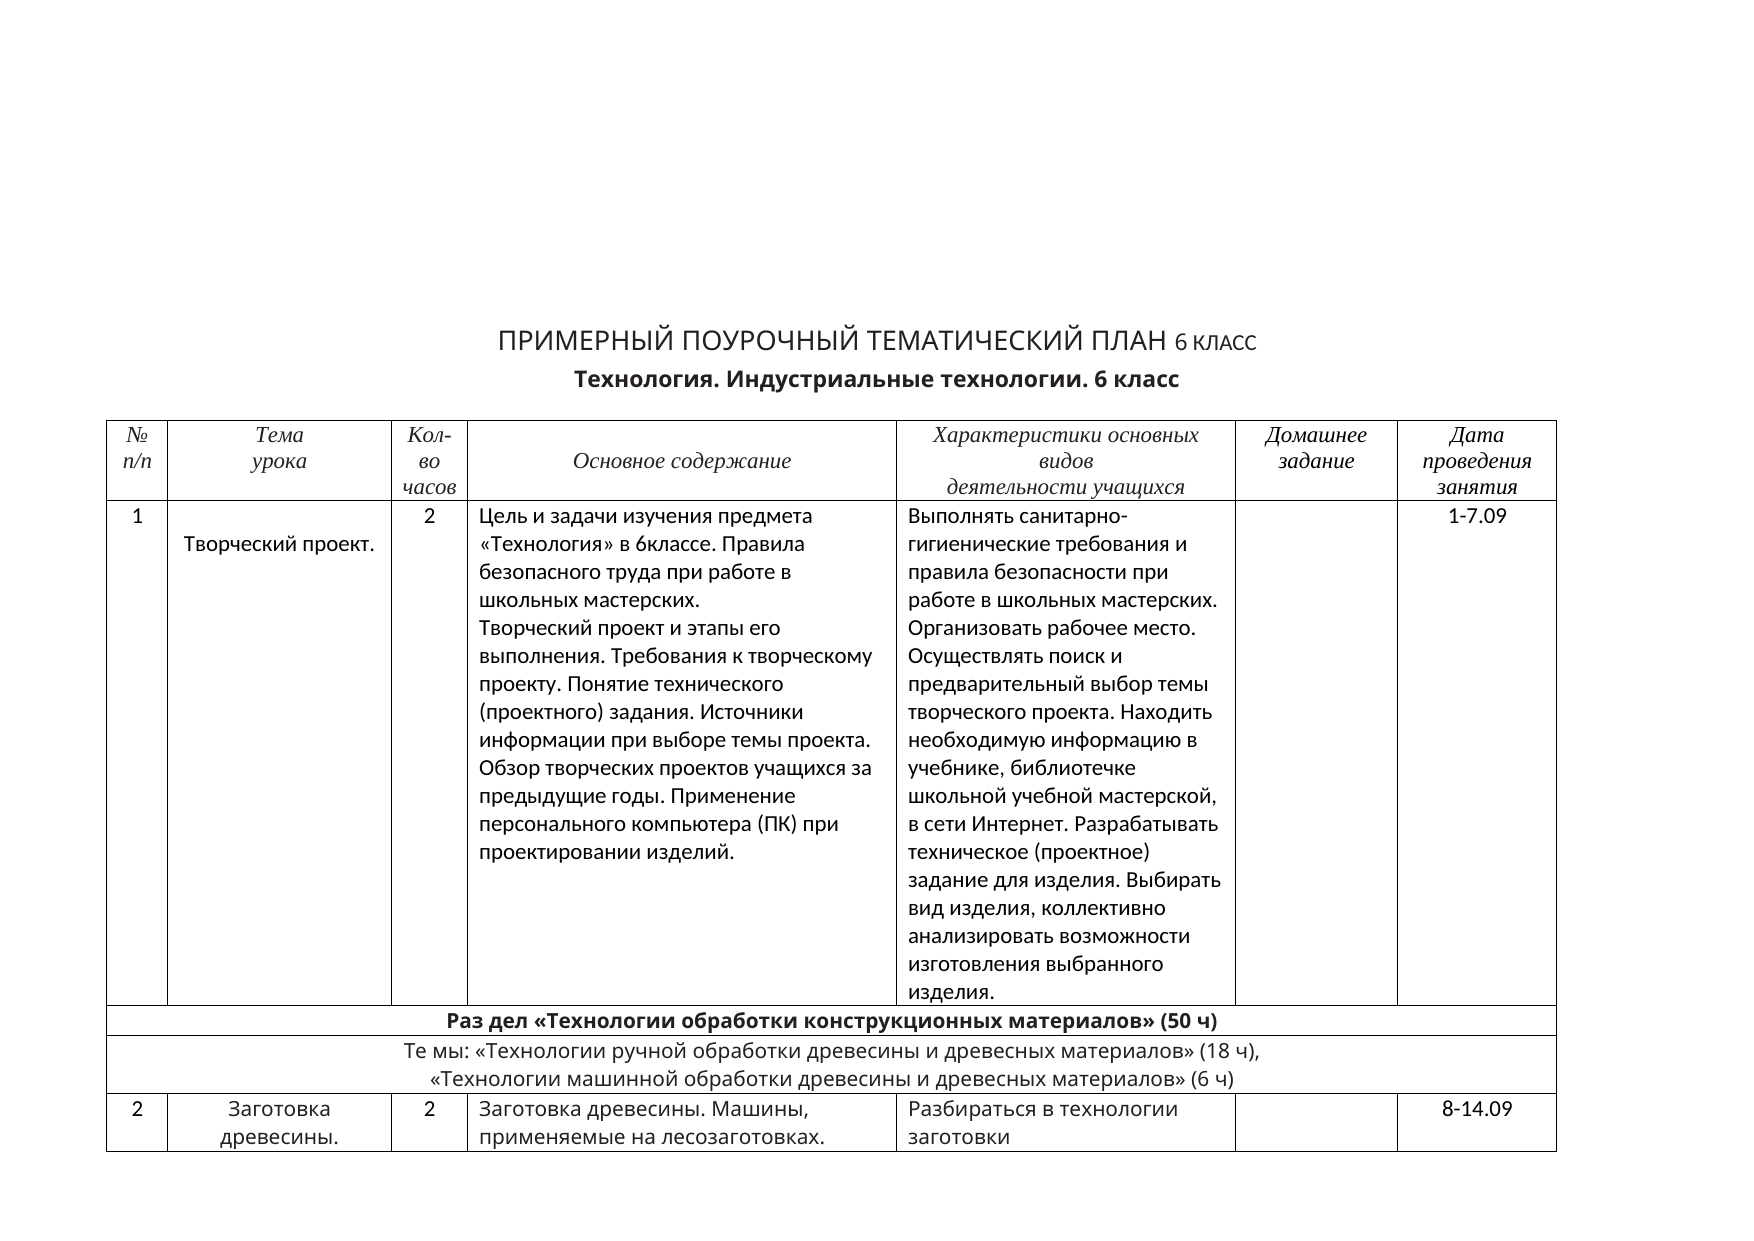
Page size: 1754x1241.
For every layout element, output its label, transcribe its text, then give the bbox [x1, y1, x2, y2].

table_header № п/п [107, 421, 167, 500]
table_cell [168, 1094, 391, 1151]
table_cell Те мы: «Технологии ручной обработки древесины и древесных материалов» (18 ч), «Технологии машинной обработки древесины и древесных материалов» (6 ч) [107, 1036, 1556, 1093]
table_header Дата проведения занятия [1398, 421, 1556, 500]
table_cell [468, 1094, 896, 1151]
table_cell 8-14.09 [1398, 1094, 1556, 1151]
table_cell 2 [107, 1094, 167, 1151]
table_cell 2 [392, 501, 467, 1005]
table_cell 1 [107, 501, 167, 1005]
table_cell [1236, 501, 1397, 1005]
table_cell Раз дел «Технологии обработки конструкционных материалов» (50 ч) [107, 1006, 1556, 1035]
table_header Характеристики основных видов деятельности учащихся [897, 421, 1235, 500]
table_cell 1-7.09 [1398, 501, 1556, 1005]
table_header Основное содержание [468, 421, 896, 500]
table_cell Цель и задачи изучения предмета «Технология» в 6классе. Правила безопасного труда при работе в школьных мастерских. Творческий проект и этапы его выполнения. Требования к творческому проекту. Понятие технического (проектного) задания. Источники информации при выборе темы проекта. Обзор творческих проектов учащихся за предыдущие годы. Применение персонального компьютера (ПК) при проектировании изделий. [468, 501, 896, 1005]
table_header Тема урока [168, 421, 391, 500]
text ПРИМЕРНЫЙ ПОУРОЧНЫЙ ТЕМАТИЧЕСКИЙ ПЛАН 6 КЛАСС Технология. Индустриальные технологии. 6 класс [118, 321, 1636, 394]
table_cell Творческий проект. [168, 501, 391, 1005]
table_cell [897, 1094, 1235, 1151]
table_cell [1236, 1094, 1397, 1151]
table_header Кол-во часов [392, 421, 467, 500]
table_header Домашнее задание [1236, 421, 1397, 500]
table_cell 2 [392, 1094, 467, 1151]
table_cell Выполнять санитарно-гигиенические требования и правила безопасности при работе в школьных мастерских. Организовать рабочее место. Осуществлять поиск и предварительный выбор темы творческого проекта. Находить необходимую информацию в учебнике, библиотечке школьной учебной мастерской, в сети Интернет. Разрабатывать техническое (проектное) задание для изделия. Выбирать вид изделия, коллективно анализировать возможности изготовления выбранного изделия. [897, 501, 1235, 1005]
